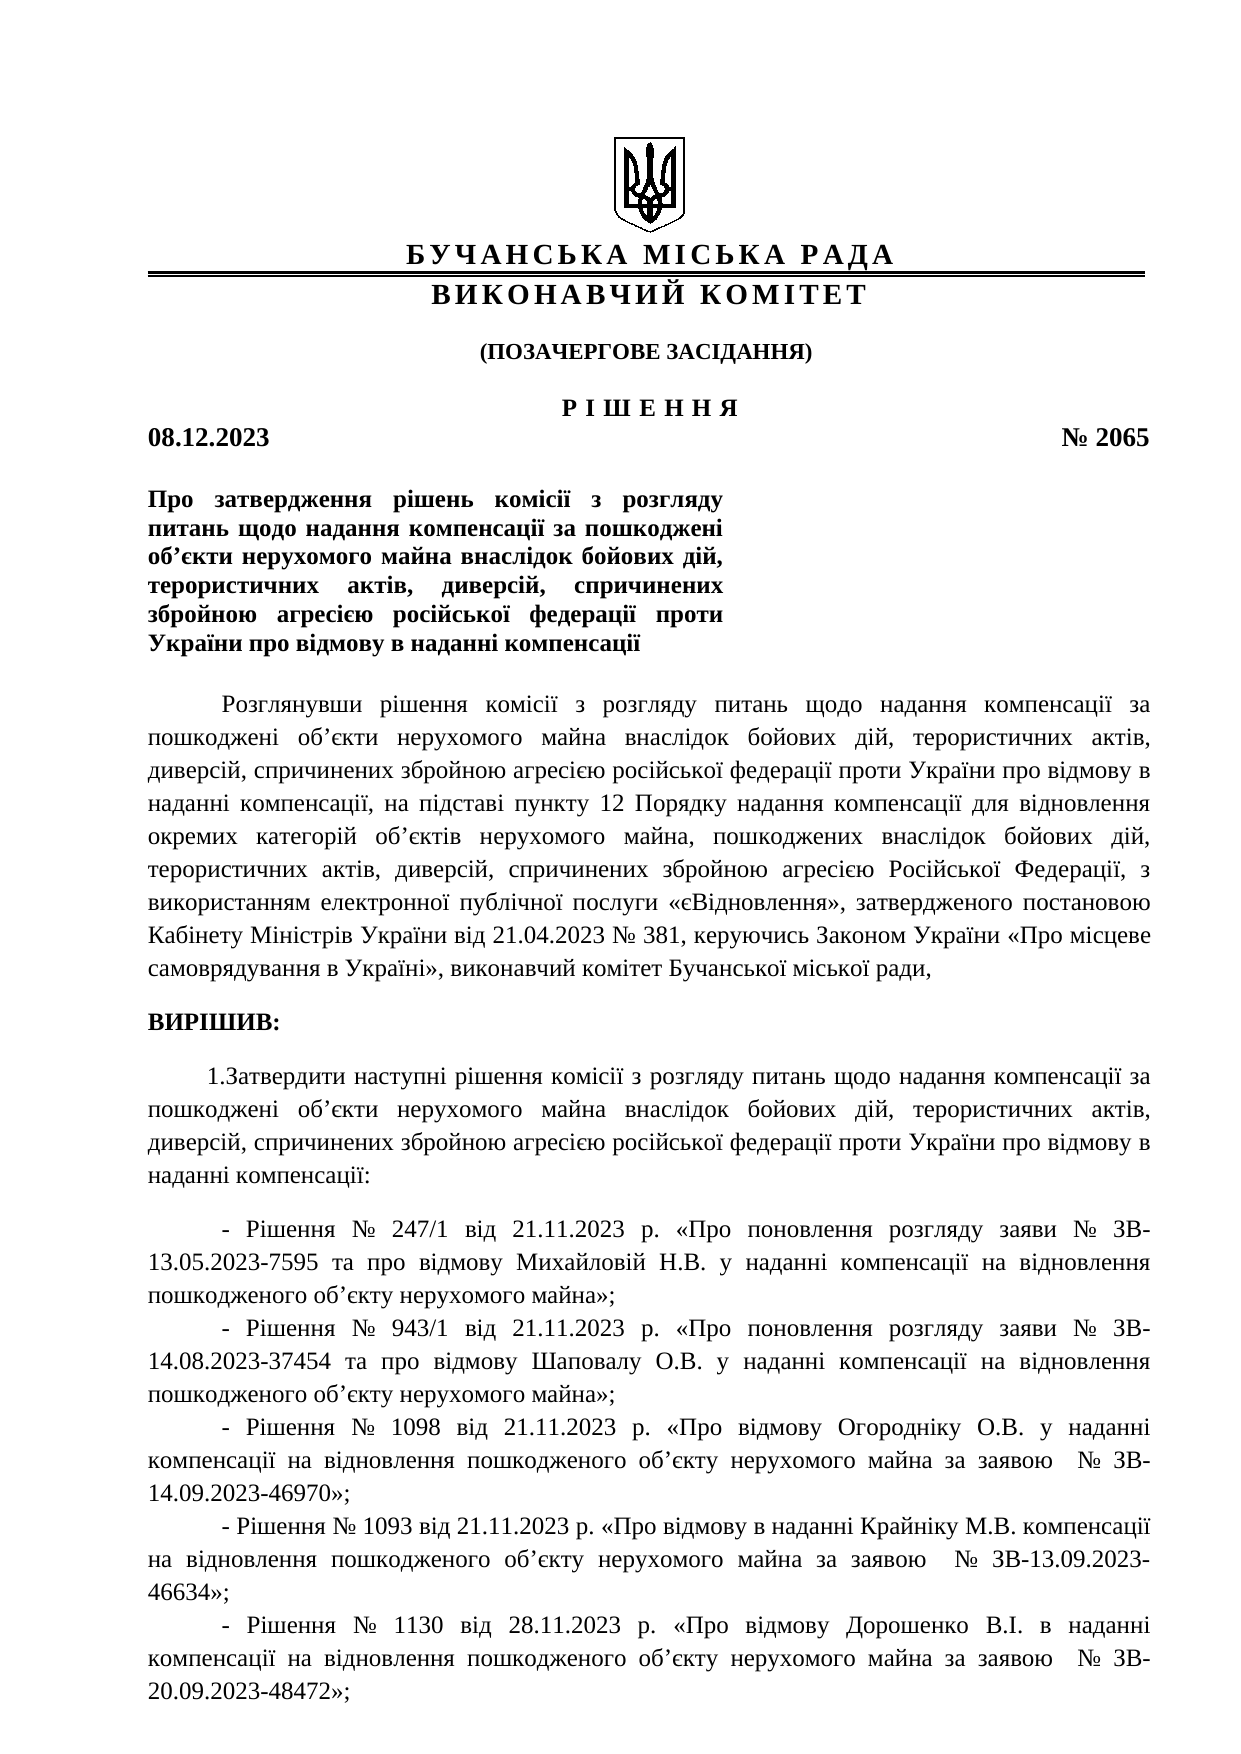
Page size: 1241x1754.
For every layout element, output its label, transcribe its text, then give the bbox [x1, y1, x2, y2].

text - Рішення № 943/1 від 21.11.2023 р. «Про поновлення розгляду заяви № ЗВ-14.08.2023-37454 та про відмову Шаповалу О.В. у наданні компенсації на відновлення пошкодженого об’єкту нерухомого майна»; [148, 1313, 1152, 1408]
text Розглянувши рішення комісії з розгляду питань щодо надання компенсації за пошкоджені об’єкти нерухомого майна внаслідок бойових дій, терористичних актів, диверсій, спричинених збройною агресією російської федерації проти України про відмову в наданні компенсації, на підставі пункту 12 Порядку надання компенсації для відновлення окремих категорій об’єктів нерухомого майна, пошкоджених внаслідок бойових дій, терористичних актів, диверсій, спричинених збройною агресією Російської Федерації, з використанням електронної публічної послуги «єВідновлення», затвердженого постановою Кабінету Міністрів України від 21.04.2023 № 381, керуючись Законом України «Про місцеве самоврядування в Україні», виконавчий комітет Бучанської міської ради, [148, 689, 1152, 982]
text ВИРІШИВ: [148, 1007, 1152, 1036]
text РІШЕННЯ [148, 393, 1152, 422]
text - Рішення № 247/1 від 21.11.2023 р. «Про поновлення розгляду заяви № ЗВ-13.05.2023-7595 та про відмову Михайловій Н.В. у наданні компенсації на відновлення пошкодженого об’єкту нерухомого майна»; [148, 1214, 1152, 1309]
text 1.Затвердити наступні рішення комісії з розгляду питань щодо надання компенсації за пошкоджені об’єкти нерухомого майна внаслідок бойових дій, терористичних актів, диверсій, спричинених збройною агресією російської федерації проти України про відмову в наданні компенсації: [148, 1061, 1152, 1189]
text - Рішення № 1130 від 28.11.2023 р. «Про відмову Дорошенко В.І. в наданні компенсації на відновлення пошкодженого об’єкту нерухомого майна за заявою № ЗВ-20.09.2023-48472»; [148, 1610, 1152, 1705]
text Про затвердження рішень комісії з розгляду питань щодо надання компенсації за пошкоджені об’єкти нерухомого майна внаслідок бойових дій, терористичних актів, диверсій, спричинених збройною агресією російської федерації проти України про відмову в наданні компенсації [148, 484, 723, 656]
text БУЧАНСЬКА МІСЬКА РАДА [148, 237, 1152, 271]
text - Рішення № 1098 від 21.11.2023 р. «Про відмову Огородніку О.В. у наданні компенсації на відновлення пошкодженого об’єкту нерухомого майна за заявою № ЗВ-14.09.2023-46970»; [148, 1412, 1152, 1507]
text - Рішення № 1093 від 21.11.2023 р. «Про відмову в наданні Крайніку М.В. компенсації на відновлення пошкодженого об’єкту нерухомого майна за заявою № ЗВ-13.09.2023-46634»; [148, 1511, 1152, 1606]
table_header ВИКОНАВЧИЙ КОМІТЕТ (ПОЗАЧЕРГОВЕ ЗАСІДАННЯ) [148, 277, 1144, 393]
text 08.12.2023 № 2065 [148, 422, 1152, 453]
